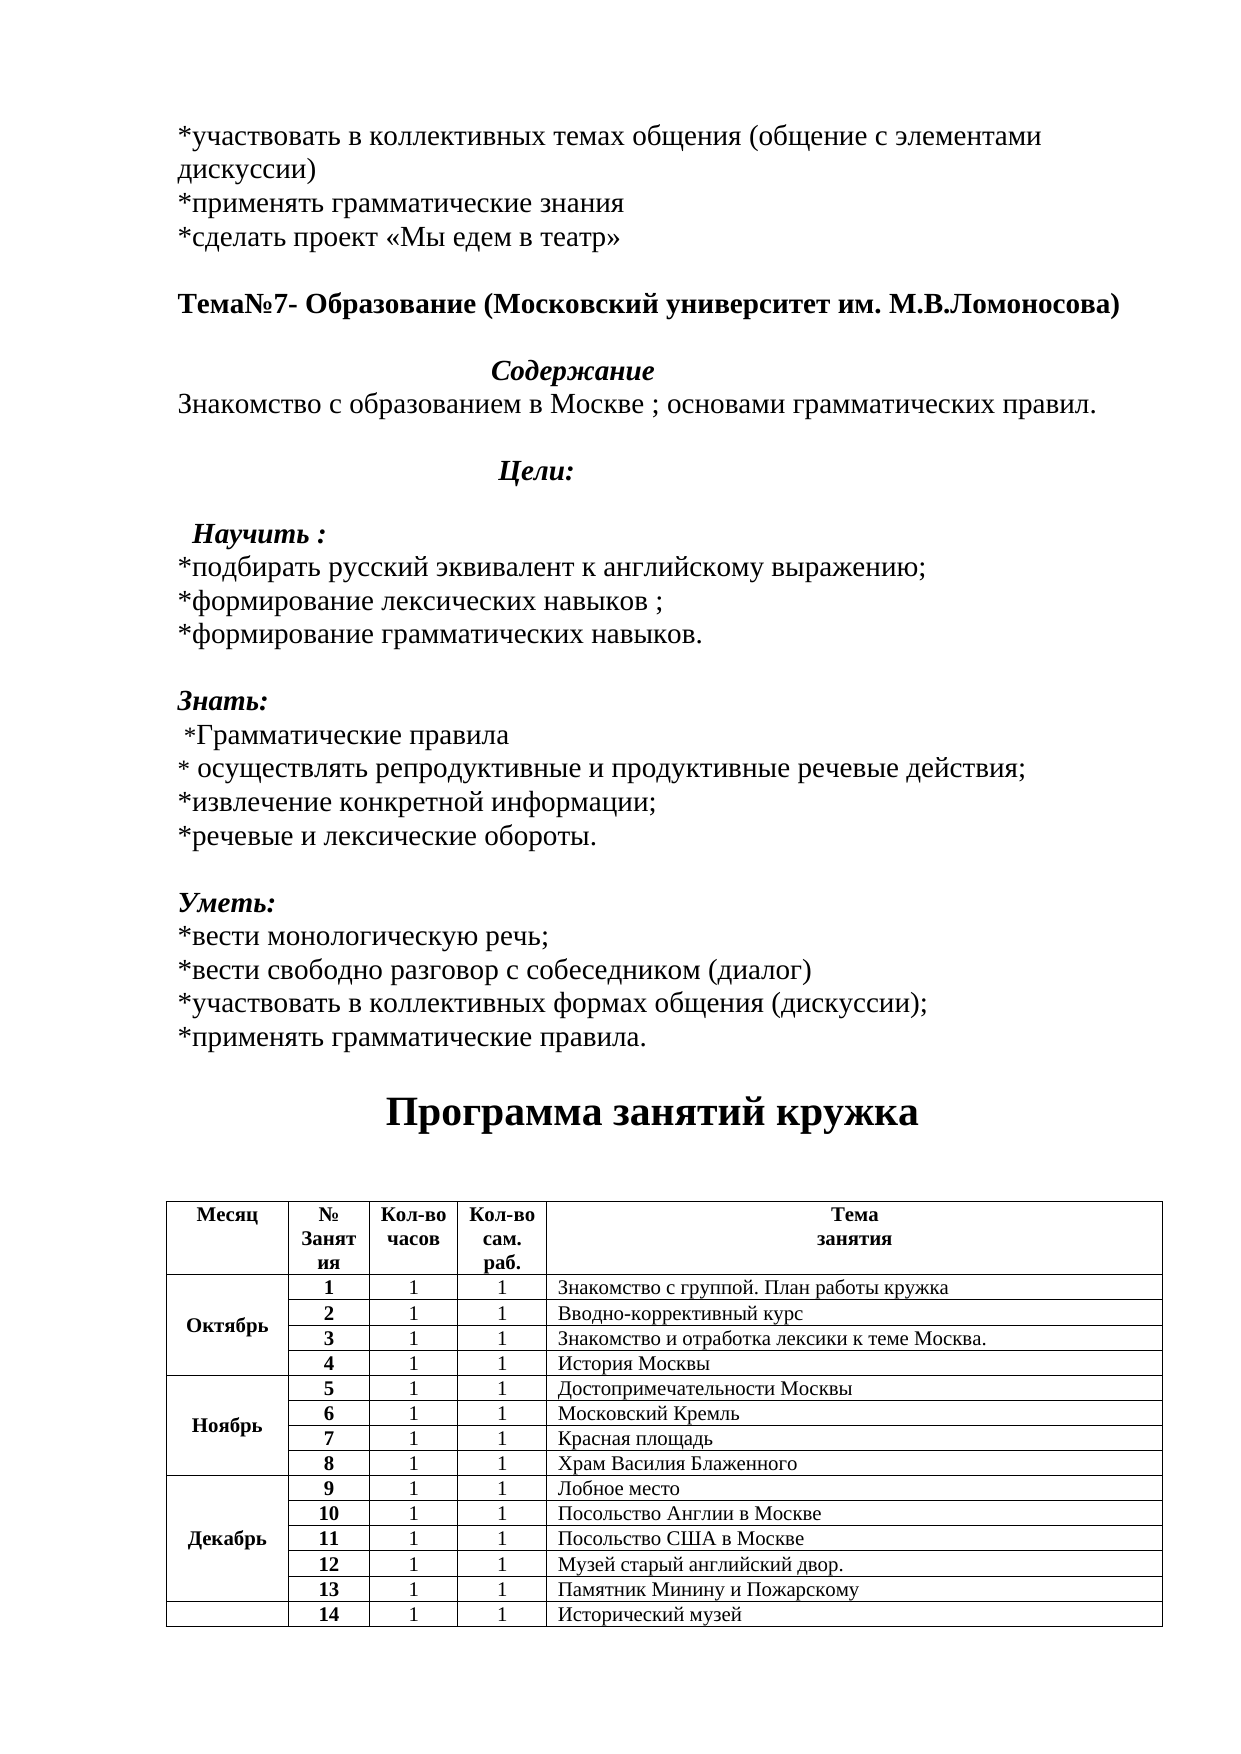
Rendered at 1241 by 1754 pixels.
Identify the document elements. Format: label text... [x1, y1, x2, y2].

text *речевые и лексические обороты. [177, 818, 1152, 851]
table_cell 1 [458, 1401, 546, 1425]
table_cell 1 [289, 1275, 369, 1299]
table_cell 5 [289, 1376, 369, 1400]
table_cell [167, 1602, 288, 1626]
table_cell Памятник Минину и Пожарскому [547, 1577, 1162, 1601]
table_cell Храм Василия Блаженного [547, 1451, 1162, 1475]
table_cell 1 [370, 1426, 457, 1450]
table_cell Октябрь [167, 1275, 288, 1375]
table_cell 1 [458, 1577, 546, 1601]
table_cell 3 [289, 1326, 369, 1349]
table_cell 8 [289, 1451, 369, 1475]
text Уметь: [177, 885, 1152, 918]
table_cell 7 [289, 1426, 369, 1450]
text *вести свободно разговор с собеседником (диалог) [177, 952, 1152, 985]
table_cell 1 [370, 1476, 457, 1500]
table_cell 1 [370, 1526, 457, 1550]
table_cell 1 [458, 1551, 546, 1576]
table_cell 10 [289, 1501, 369, 1525]
table_cell 1 [458, 1326, 546, 1349]
table_header Тема занятия [547, 1202, 1162, 1274]
table_cell Красная площадь [547, 1426, 1162, 1450]
table_cell 1 [370, 1326, 457, 1349]
text *применять грамматические правила. [177, 1019, 1152, 1052]
table_cell 1 [370, 1275, 457, 1299]
table_cell 1 [370, 1577, 457, 1601]
table_cell 2 [289, 1300, 369, 1324]
table_cell 1 [370, 1401, 457, 1425]
text Знакомство с образованием в Москве ; основами грамматических правил. [177, 386, 1152, 420]
text Научить : [177, 516, 1152, 549]
table_cell 14 [289, 1602, 369, 1626]
table_cell 1 [458, 1476, 546, 1500]
table_cell 1 [458, 1526, 546, 1550]
text Тема№7- Образование (Московский университет им. М.В.Ломоносова) [177, 286, 1152, 319]
table_cell 1 [458, 1602, 546, 1626]
table_cell 11 [289, 1526, 369, 1550]
text *извлечение конкретной информации; [177, 784, 1152, 818]
table_cell 1 [458, 1275, 546, 1299]
table_cell 4 [289, 1351, 369, 1375]
text Содержание [177, 353, 1152, 386]
text Знать: [177, 683, 1152, 717]
table_cell 1 [458, 1451, 546, 1475]
text *участвовать в коллективных темах общения (общение с элементами дискуссии) [177, 118, 1152, 185]
table_cell Лобное место [547, 1476, 1162, 1500]
table_cell Достопримечательности Москвы [547, 1376, 1162, 1400]
table_cell 1 [370, 1501, 457, 1525]
table_header № Занятия [289, 1202, 369, 1274]
table_header Месяц [167, 1202, 288, 1274]
text *Грамматические правила [177, 717, 1152, 751]
table_cell 1 [370, 1602, 457, 1626]
table_cell Вводно-коррективный курс [547, 1300, 1162, 1324]
table_cell 1 [458, 1376, 546, 1400]
table_header Кол-во часов [370, 1202, 457, 1274]
table_cell 1 [458, 1426, 546, 1450]
table_cell История Москвы [547, 1351, 1162, 1375]
table_cell 1 [458, 1501, 546, 1525]
table_cell 1 [370, 1551, 457, 1576]
text *применять грамматические знания [177, 185, 1152, 219]
text Программа занятий кружка [177, 1086, 1152, 1134]
table_cell 12 [289, 1551, 369, 1576]
table_cell Музей старый английский двор. [547, 1551, 1162, 1576]
text *формирование грамматических навыков. [177, 616, 1152, 650]
text Цели: [177, 453, 1152, 487]
table_cell 6 [289, 1401, 369, 1425]
text *сделать проект «Мы едем в театр» [177, 219, 1152, 252]
table_cell 1 [458, 1351, 546, 1375]
text *участвовать в коллективных формах общения (дискуссии); [177, 985, 1152, 1019]
table_cell Знакомство с группой. План работы кружка [547, 1275, 1162, 1299]
table_cell Ноябрь [167, 1376, 288, 1475]
table_cell 9 [289, 1476, 369, 1500]
table_cell Посольство Англии в Москве [547, 1501, 1162, 1525]
text * осуществлять репродуктивные и продуктивные речевые действия; [177, 751, 1152, 784]
table_cell 1 [370, 1300, 457, 1324]
table_cell 13 [289, 1577, 369, 1601]
table_cell 1 [370, 1451, 457, 1475]
table_header Кол-во сам. раб. [458, 1202, 546, 1274]
table_cell 1 [458, 1300, 546, 1324]
table_cell 1 [370, 1376, 457, 1400]
table_cell Посольство США в Москве [547, 1526, 1162, 1550]
table_cell Исторический музей [547, 1602, 1162, 1626]
table_cell 1 [370, 1351, 457, 1375]
table_cell Декабрь [167, 1476, 288, 1601]
table_cell Знакомство и отработка лексики к теме Москва. [547, 1326, 1162, 1349]
text *подбирать русский эквивалент к английскому выражению; [177, 549, 1152, 583]
text *вести монологическую речь; [177, 918, 1152, 952]
text *формирование лексических навыков ; [177, 583, 1152, 616]
table_cell Московский Кремль [547, 1401, 1162, 1425]
